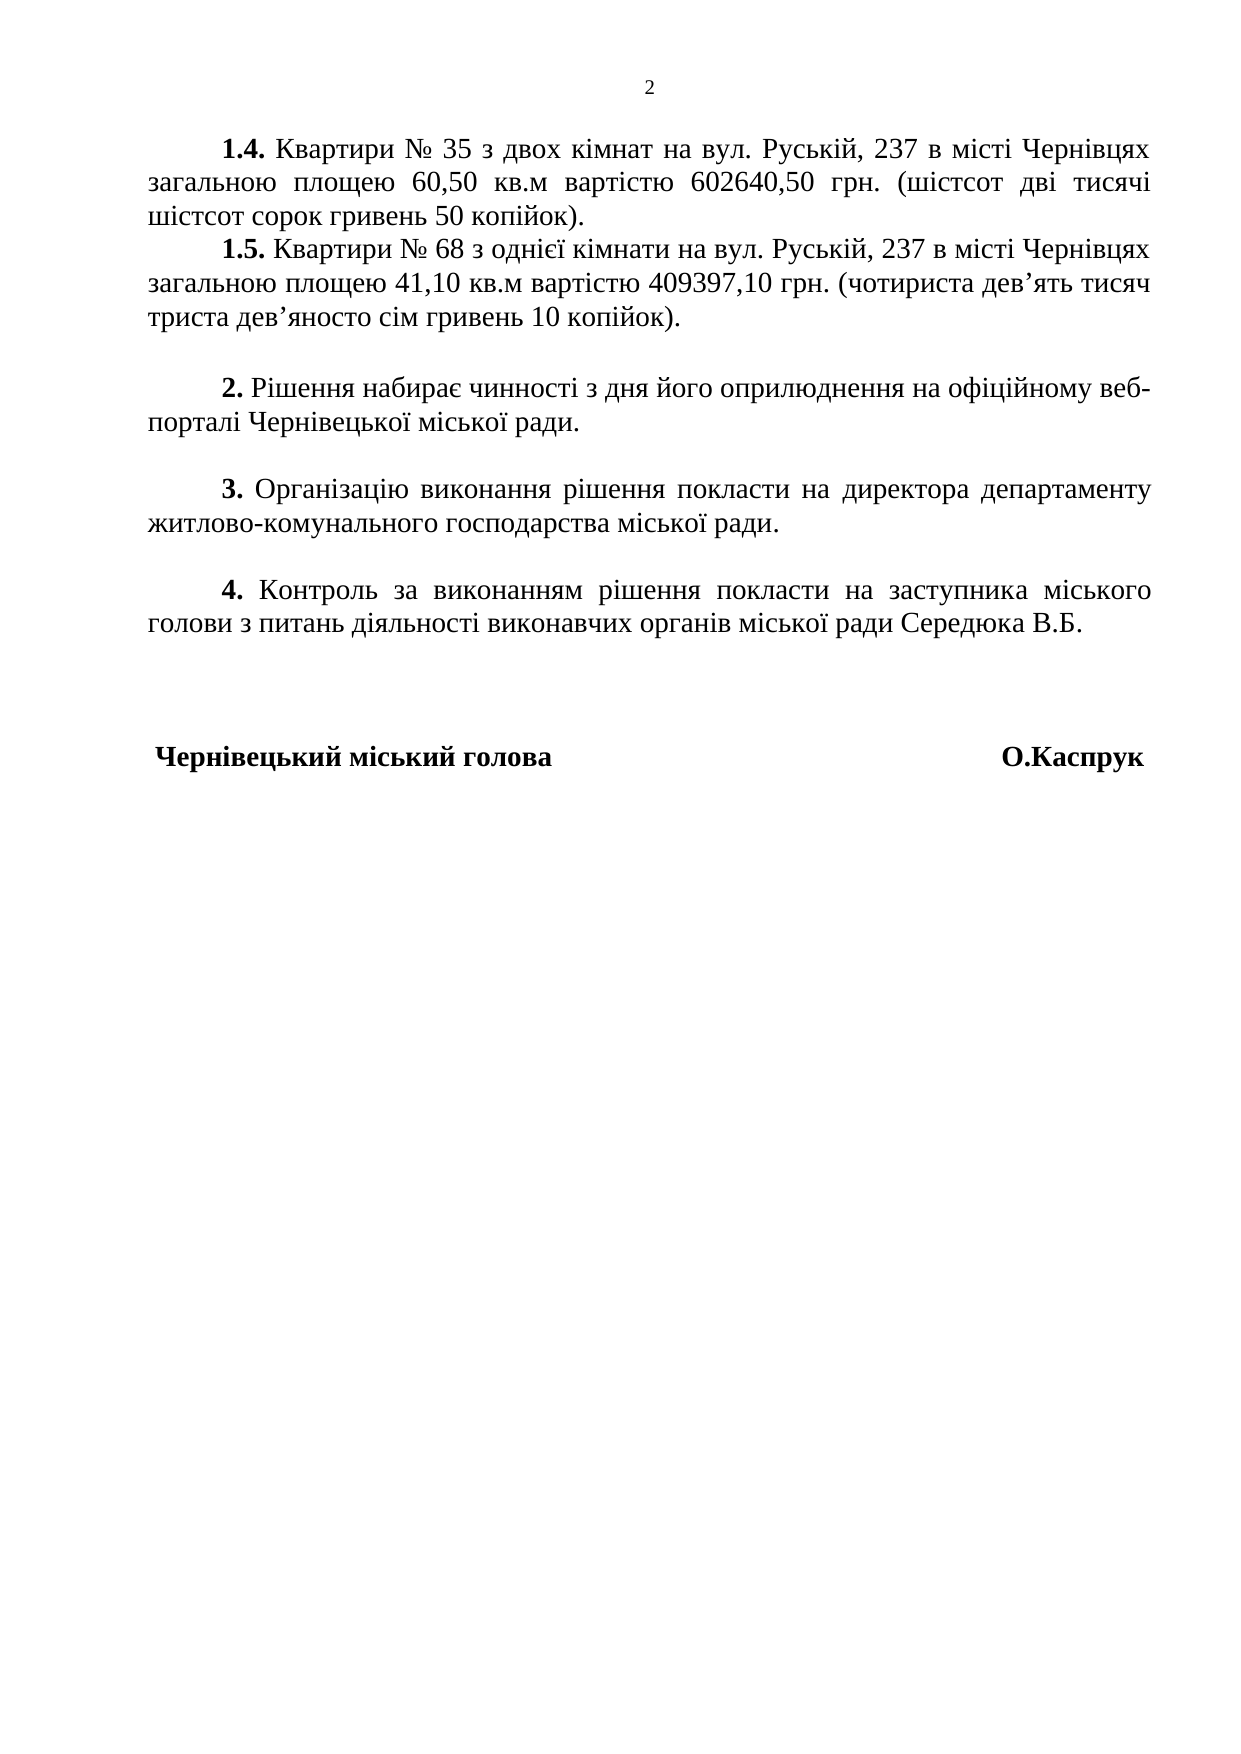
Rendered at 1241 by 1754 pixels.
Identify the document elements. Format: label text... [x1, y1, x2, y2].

text 1.4. Квартири № 35 з двох кімнат на вул. Руській, 237 в місті Чернівцях загальною площею 60,50 кв.м вартістю 602640,50 грн. (шістсот дві тисячі шістсот сорок гривень 50 копійок). [148, 131, 1152, 232]
text 2. Рішення набирає чинності з дня його оприлюднення на офіційному веб-порталі Чернівецької міської ради. [148, 371, 1152, 438]
text Чернівецький міський голова О.Каспрук [148, 739, 1152, 773]
text 4. Контроль за виконанням рішення покласти на заступника міського голови з питань діяльності виконавчих органів міської ради Середюка В.Б. [148, 572, 1152, 639]
text 3. Організацію виконання рішення покласти на директора департаменту житлово-комунального господарства міської ради. [148, 471, 1152, 538]
text 1.5. Квартири № 68 з однієї кімнати на вул. Руській, 237 в місті Чернівцях загальною площею 41,10 кв.м вартістю 409397,10 грн. (чотириста дев’ять тисяч триста дев’яносто сім гривень 10 копійок). [148, 232, 1152, 332]
